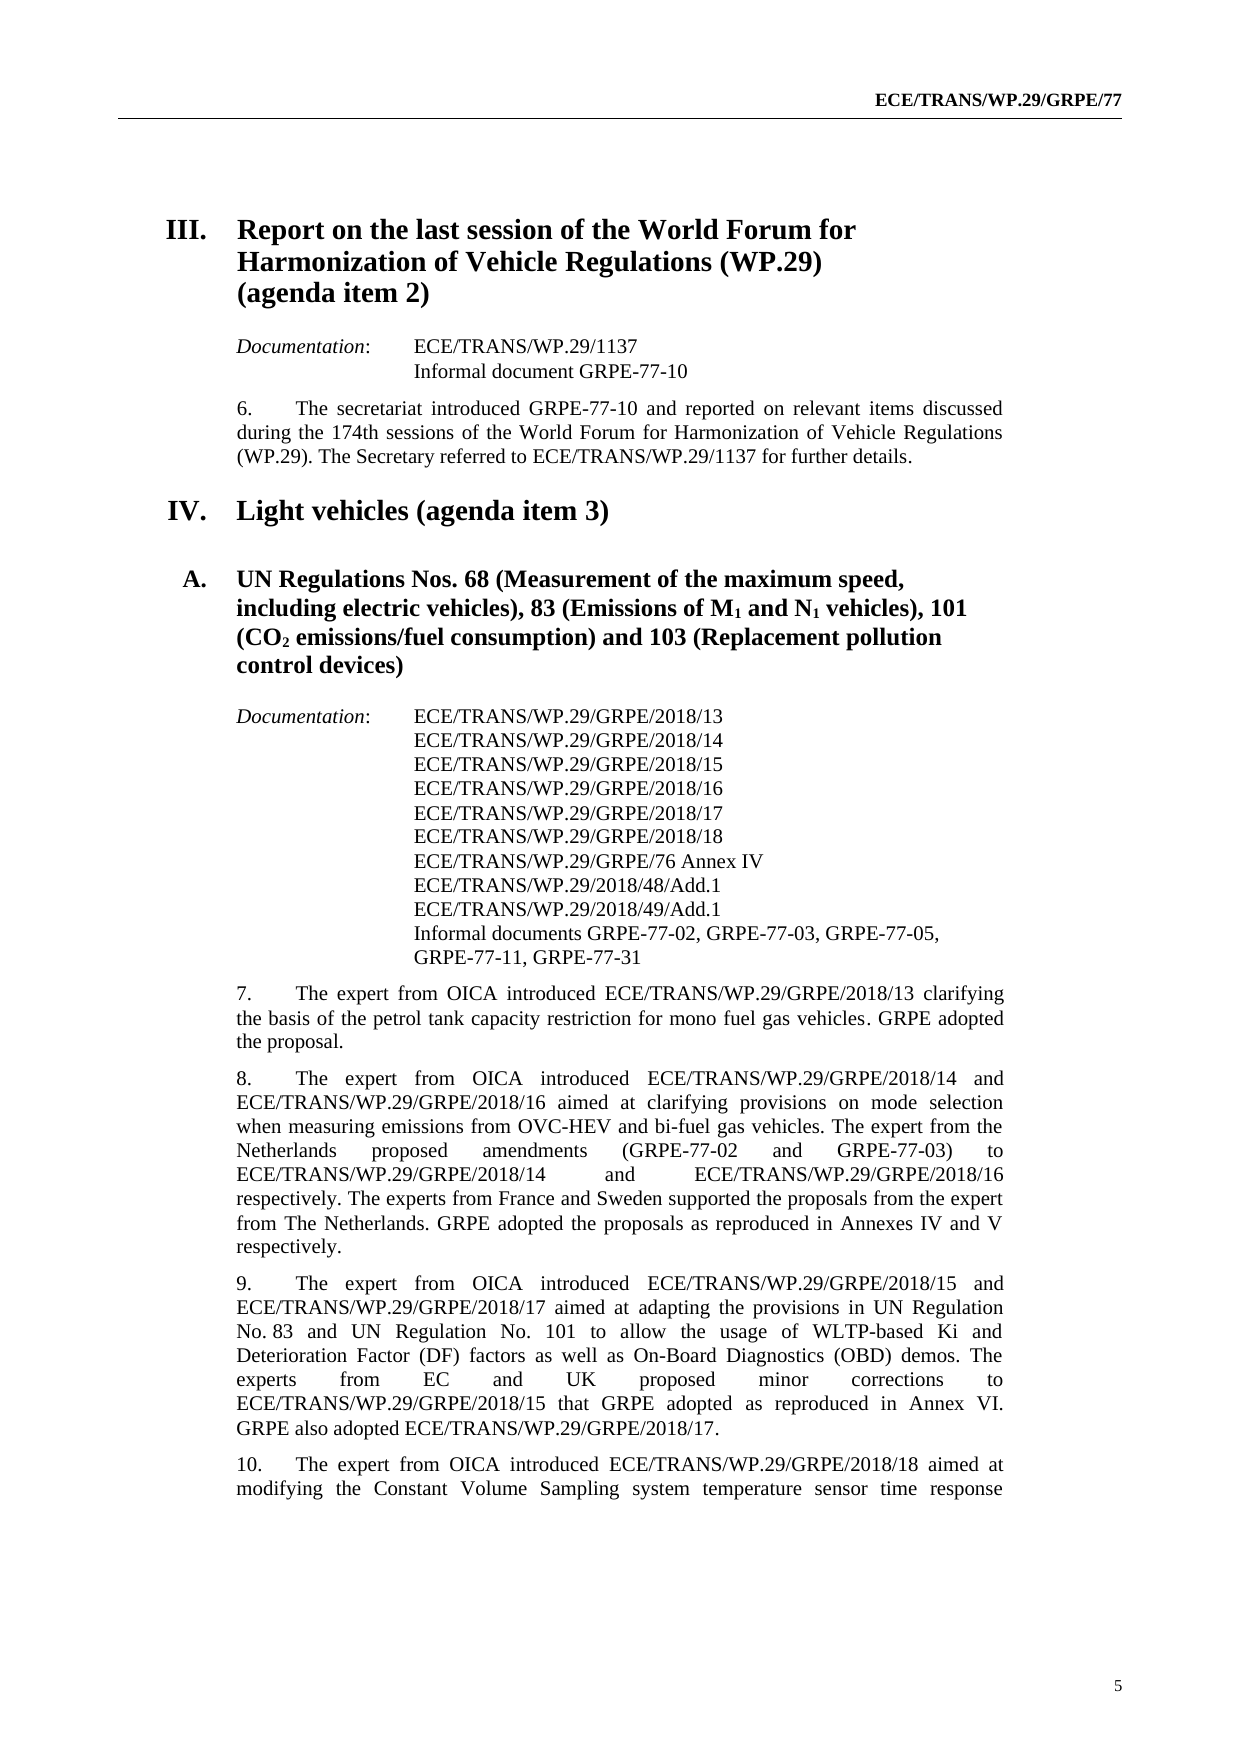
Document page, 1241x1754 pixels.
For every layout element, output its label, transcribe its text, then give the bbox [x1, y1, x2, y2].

text A. UN Regulations Nos. 68 (Measurement of the maximum speed, including electric vehicles), 83 (Emissions of M1 and N1 vehicles), 101 (CO2 emissions/fuel consumption) and 103 (Replacement pollution control devices) [118, 564, 1004, 679]
text 8. The expert from OICA introduced ECE/TRANS/WP.29/GRPE/2018/14 and ECE/TRANS/WP.29/GRPE/2018/16 aimed at clarifying provisions on mode selection when measuring emissions from OVC-HEV and bi-fuel gas vehicles. The expert from the Netherlands proposed amendments (GRPE-77-02 and GRPE-77-03) to ECE/TRANS/WP.29/GRPE/2018/14 and ECE/TRANS/WP.29/GRPE/2018/16 respectively. The experts from France and Sweden supported the proposals from the expert from The Netherlands. GRPE adopted the proposals as reproduced in Annexes IV and V respectively. [236, 1066, 1004, 1258]
text 9. The expert from OICA introduced ECE/TRANS/WP.29/GRPE/2018/15 and ECE/TRANS/WP.29/GRPE/2018/17 aimed at adapting the provisions in UN Regulation No. 83 and UN Regulation No. 101 to allow the usage of WLTP-based Ki and Deterioration Factor (DF) factors as well as On-Board Diagnostics (OBD) demos. The experts from EC and UK proposed minor corrections to ECE/TRANS/WP.29/GRPE/2018/15 that GRPE adopted as reproduced in Annex VI. GRPE also adopted ECE/TRANS/WP.29/GRPE/2018/17. [236, 1271, 1004, 1439]
text 6. The secretariat introduced GRPE-77-10 and reported on relevant items discussed during the 174th sessions of the World Forum for Harmonization of Vehicle Regulations (WP.29). The Secretary referred to ECE/TRANS/WP.29/1137 for further details. [237, 396, 1003, 468]
text IV. Light vehicles (agenda item 3) [118, 493, 1004, 527]
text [236, 1452, 1004, 1500]
text III. Report on the last session of the World Forum for Harmonization of Vehicle Regulations (WP.29) (agenda item 2) [118, 215, 1003, 308]
text 7. The expert from OICA introduced ECE/TRANS/WP.29/GRPE/2018/13 clarifying the basis of the petrol tank capacity restriction for mono fuel gas vehicles. GRPE adopted the proposal. [236, 981, 1004, 1053]
text Documentation: ECE/TRANS/WP.29/1137 Informal document GRPE-77-10 [236, 333, 1004, 383]
text Documentation: ECE/TRANS/WP.29/GRPE/2018/13 ECE/TRANS/WP.29/GRPE/2018/14 ECE/TRANS/WP.29/GRPE/2018/15 ECE/TRANS/WP.29/GRPE/2018/16 ECE/TRANS/WP.29/GRPE/2018/17 ECE/TRANS/WP.29/GRPE/2018/18 ECE/TRANS/WP.29/GRPE/76 Annex IV ECE/TRANS/WP.29/2018/48/Add.1 ECE/TRANS/WP.29/2018/49/Add.1 Informal documents GRPE-77-02, GRPE-77-03, GRPE-77-05, GRPE-77-11, GRPE-77-31 [236, 704, 1004, 969]
